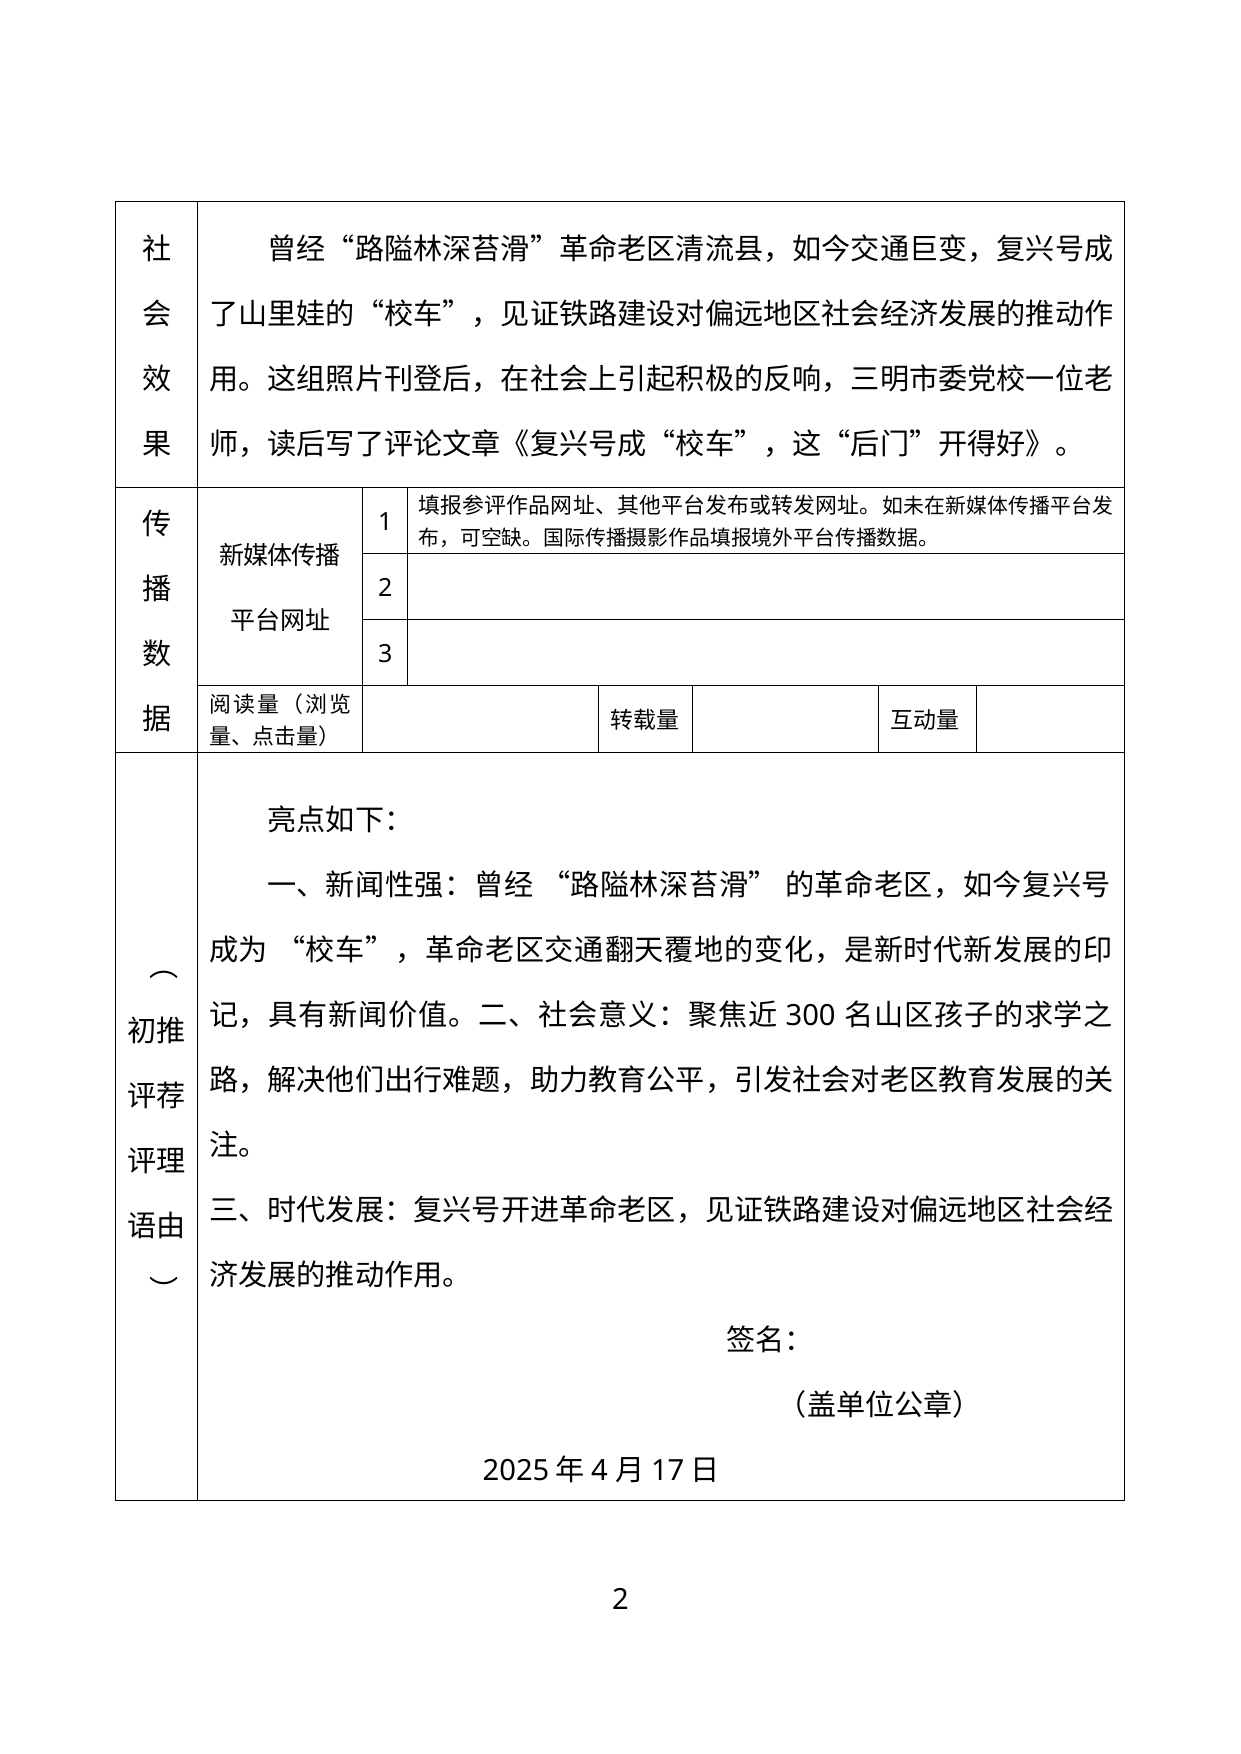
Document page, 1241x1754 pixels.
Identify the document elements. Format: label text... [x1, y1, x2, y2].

table_cell [363, 686, 598, 752]
table_cell 填报参评作品网址、其他平台发布或转发网址。如未在新媒体传播平台发布，可空缺。国际传播摄影作品填报境外平台传播数据。 [408, 488, 1124, 553]
table_cell 传 播 数 据 [116, 488, 197, 752]
table_cell [408, 554, 1124, 619]
table_cell [408, 620, 1124, 685]
table_cell [977, 686, 1124, 752]
table_cell ︵ 初推 评荐 评理 语由 ︶ [116, 753, 197, 1500]
table_cell 曾经“路隘林深苔滑”革命老区清流县，如今交通巨变，复兴号成了山里娃的“校车”，见证铁路建设对偏远地区社会经济发展的推动作用。这组照片刊登后，在社会上引起积极的反响，三明市委党校一位老师，读后写了评论文章《复兴号成“校车”，这“后门”开得好》。 [198, 202, 1124, 487]
table_cell 3 [363, 620, 407, 685]
table_cell 2 [363, 554, 407, 619]
table_cell 1 [363, 488, 407, 553]
table_cell 新媒体传播 平台网址 [198, 488, 362, 685]
table_cell 阅读量（浏览量、点击量） [198, 686, 362, 752]
table_cell 社 会 效 果 [116, 202, 197, 487]
table_cell [693, 686, 878, 752]
table_cell 转载量 [599, 686, 692, 752]
table_cell 亮点如下： 新闻性强：曾经 “路隘林深苔滑” 的革命老区，如今复兴号成为 “校车”，革命老区交通翻天覆地的变化，是新时代新发展的印记，具有新闻价值。二、社会意义：聚焦近 300 名山区孩子的求学之路，解决他们出行难题，助力教育公平，引发社会对老区教育发展的关注。 三、时代发展：复兴号开进革命老区，见证铁路建设对偏远地区社会经济发展的推动作用。 签名： （盖单位公章） 2025年 4 月 17日 [198, 753, 1124, 1500]
table_cell 互动量 [879, 686, 976, 752]
